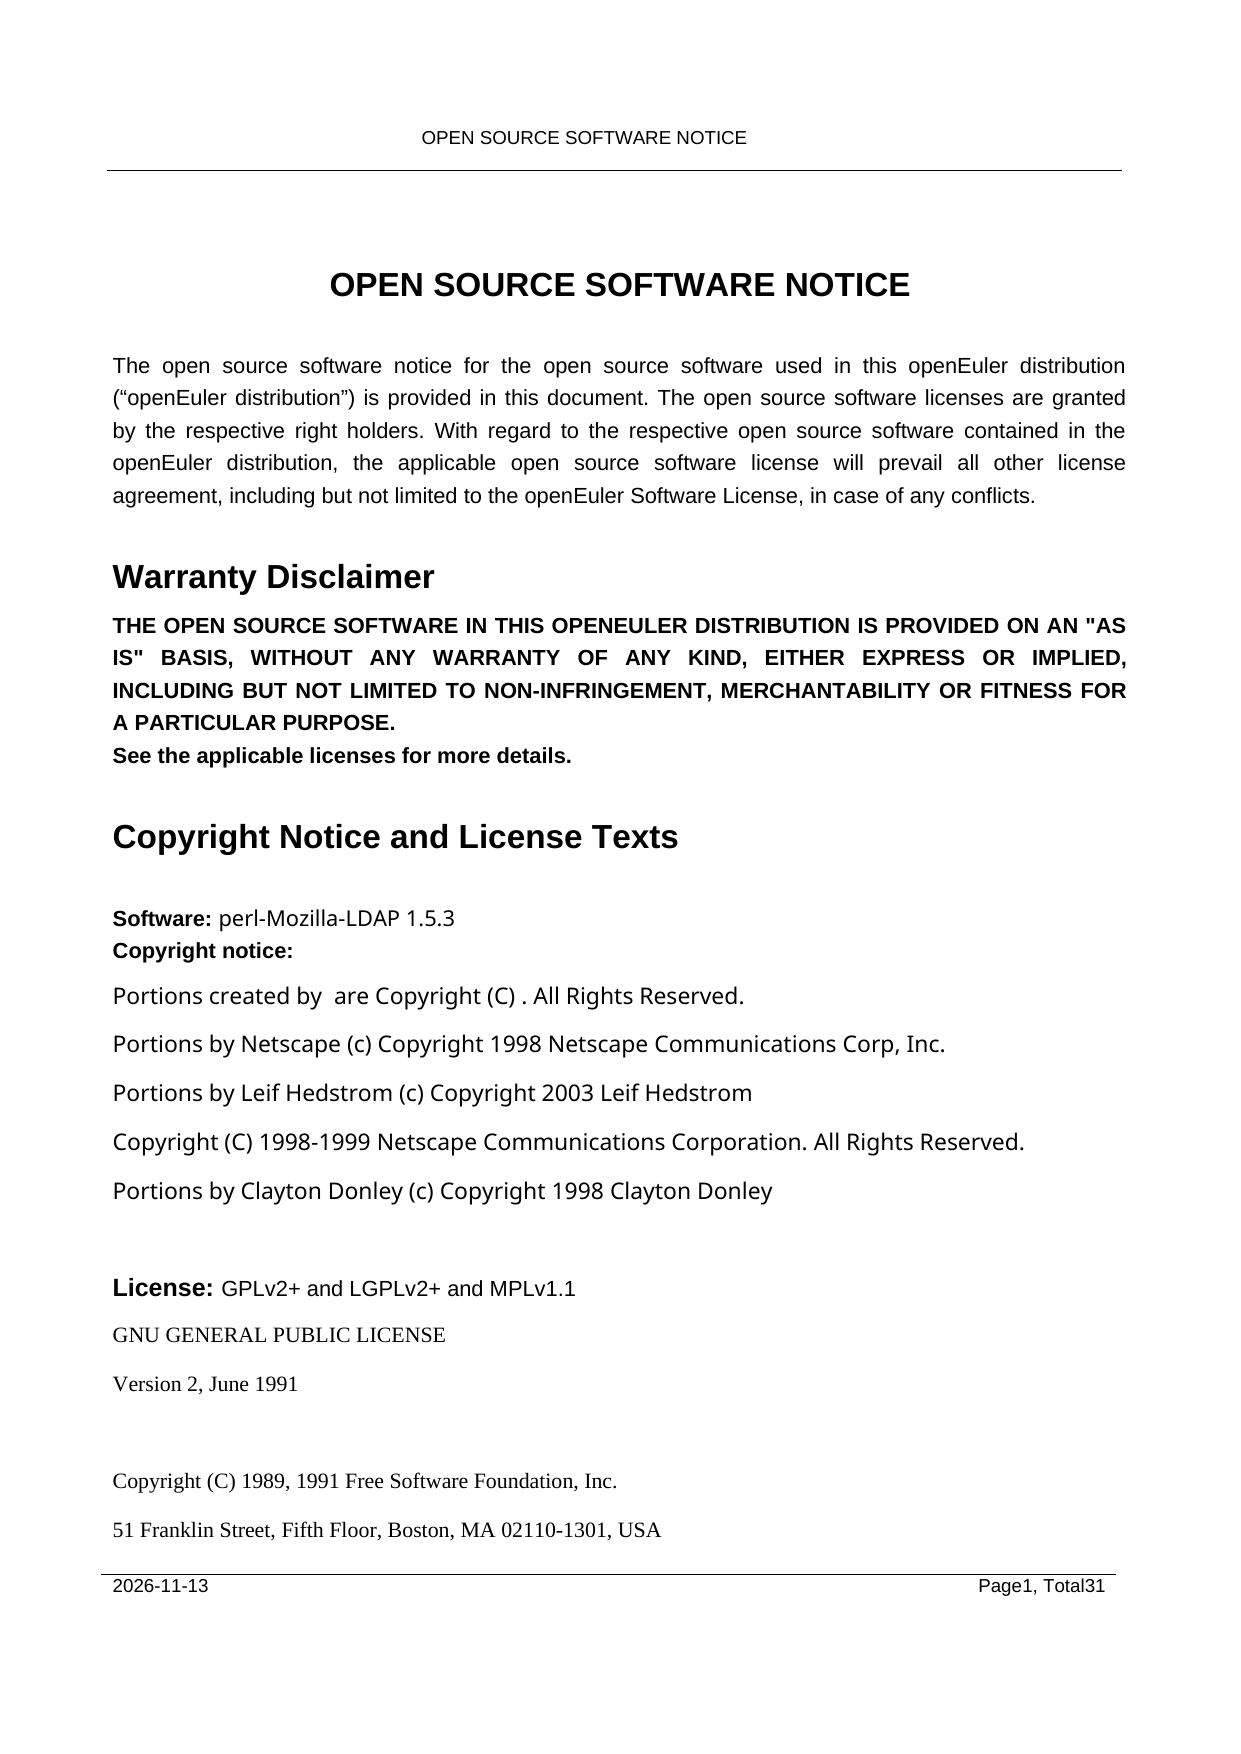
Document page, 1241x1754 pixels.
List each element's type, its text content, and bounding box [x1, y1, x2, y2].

text Copyright Notice and License Texts [112, 804, 1128, 869]
text The open source software notice for the open source software used in this openEuler distribution (“openEuler distribution”) is provided in this document. The open source software licenses are granted by the respective right holders. With regard to the respective open source software contained in the openEuler distribution, the applicable open source software license will prevail all other license agreement, including but not limited to the openEuler Software License, in case of any conflicts. [112, 349, 1128, 511]
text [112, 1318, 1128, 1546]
text OPEN SOURCE SOFTWARE NOTICE [112, 251, 1128, 316]
text Portions created by are Copyright (C) . All Rights Reserved. Portions by Netscape (c) Copyright 1998 Netscape Communications Corp, Inc. Portions by Leif Hedstrom (c) Copyright 2003 Leif Hedstrom Copyright (C) 1998-1999 Netscape Communications Corporation. All Rights Reserved. Portions by Clayton Donley (c) Copyright 1998 Clayton Donley [112, 979, 1128, 1255]
text Copyright notice: [112, 934, 1128, 966]
text THE OPEN SOURCE SOFTWARE IN THIS OPENEULER DISTRIBUTION IS PROVIDED ON AN "AS IS" BASIS, WITHOUT ANY WARRANTY OF ANY KIND, EITHER EXPRESS OR IMPLIED, INCLUDING BUT NOT LIMITED TO NON-INFRINGEMENT, MERCHANTABILITY OR FITNESS FOR A PARTICULAR PURPOSE. See the applicable licenses for more details. [112, 609, 1128, 771]
text Software: perl-Mozilla-LDAP 1.5.3 [112, 901, 1128, 934]
text License: GPLv2+ and LGPLv2+ and MPLv1.1 [112, 1272, 1128, 1304]
text Warranty Disclaimer [112, 544, 1128, 609]
